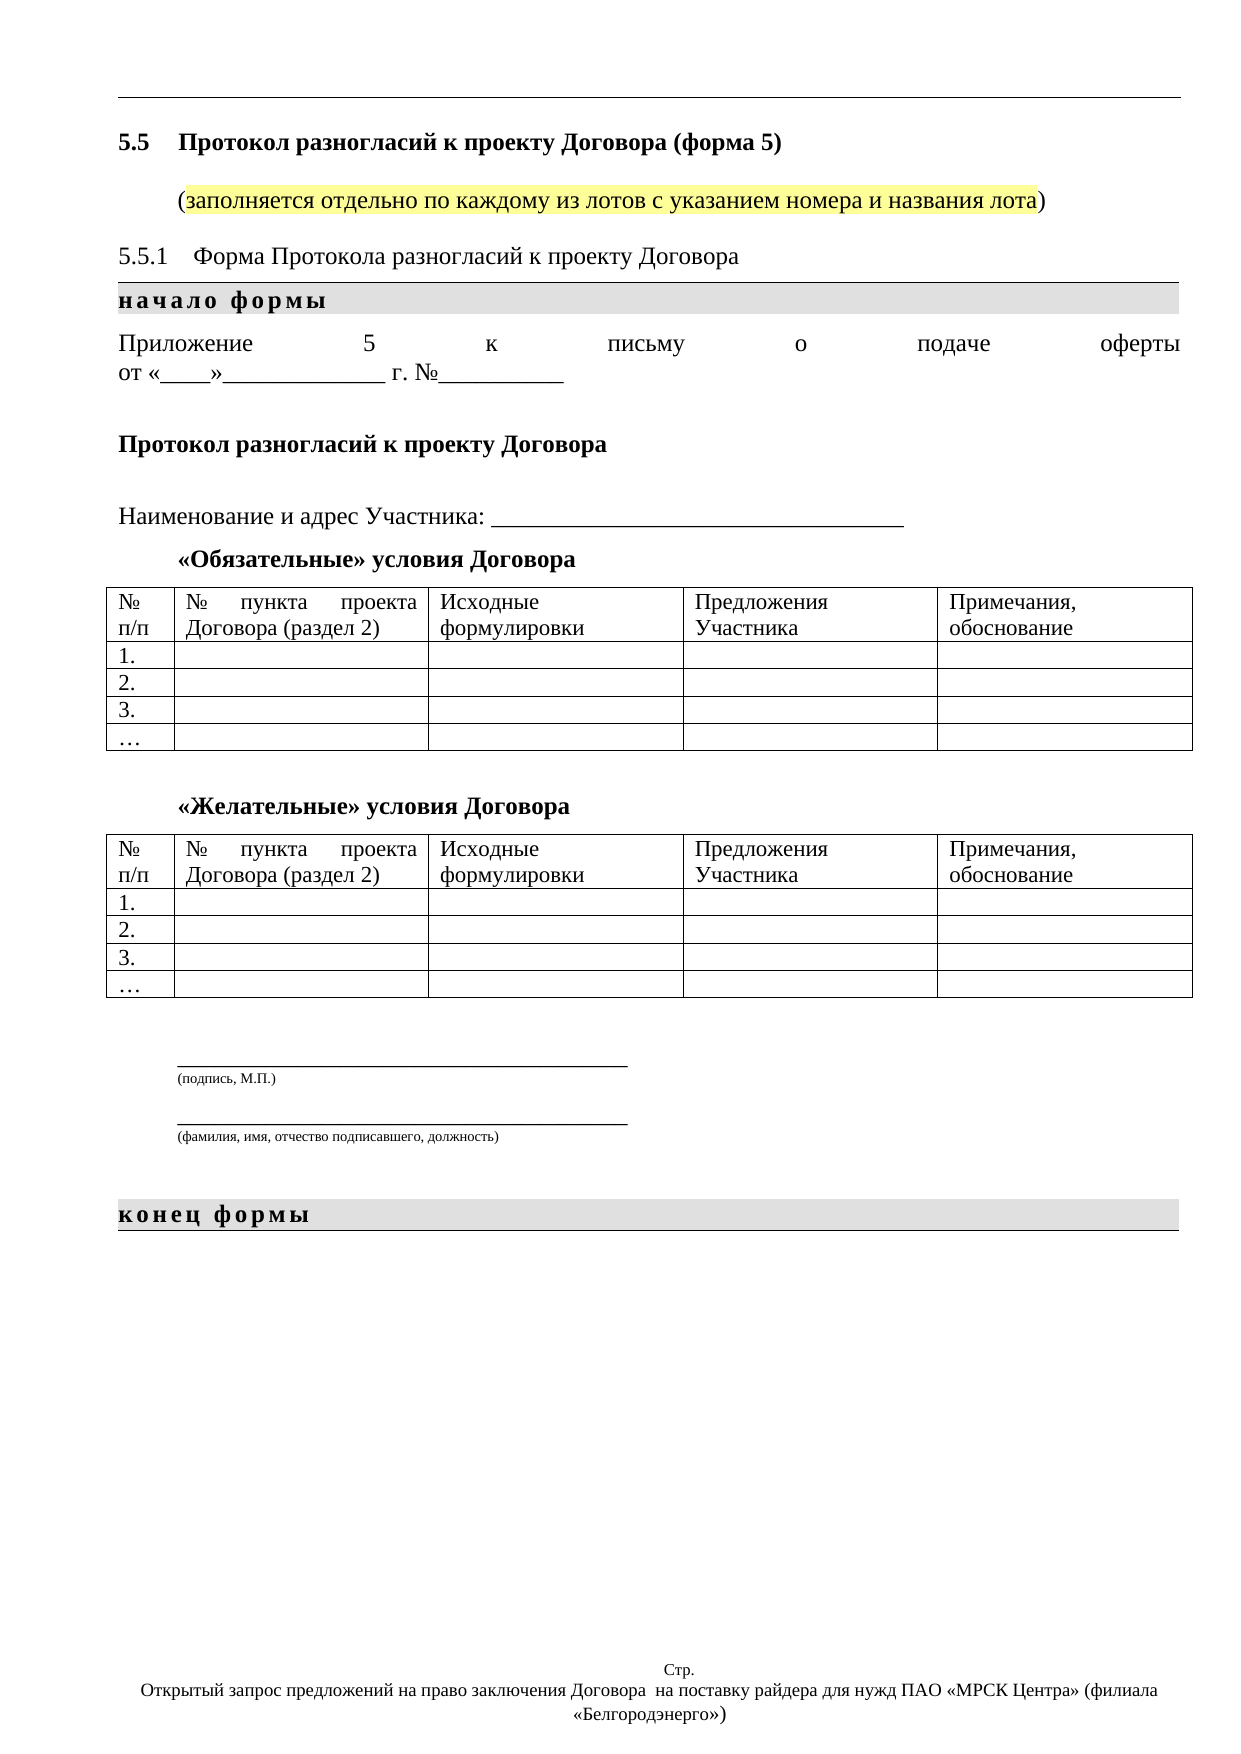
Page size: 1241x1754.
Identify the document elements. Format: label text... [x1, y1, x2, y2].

text «Обязательные» условия Договора [118, 544, 1181, 573]
table_cell [684, 916, 937, 942]
text Протокол разногласий к проекту Договора [118, 429, 1181, 458]
table_cell [429, 669, 683, 696]
table_cell … [107, 971, 174, 997]
table_cell [429, 724, 683, 750]
table_cell [175, 971, 428, 997]
subtitle Форма Протокола разногласий к проекту Договора [118, 241, 1181, 269]
table_cell [684, 724, 937, 750]
table_cell [938, 971, 1192, 997]
table_cell [684, 889, 937, 915]
table_cell [107, 669, 174, 696]
table_header Исходные формулировки [429, 588, 683, 641]
table_cell [684, 669, 937, 696]
table_cell [429, 889, 683, 915]
table_cell [684, 642, 937, 668]
table_cell [107, 916, 174, 942]
table_cell [938, 642, 1192, 668]
table_cell [175, 724, 428, 750]
table_cell [107, 697, 174, 723]
table_cell … [107, 724, 174, 750]
table_cell [938, 944, 1192, 970]
text ____________________________________ [118, 1099, 1181, 1128]
table_cell [938, 724, 1192, 750]
table_header Предложения Участника [684, 835, 937, 888]
text начало формы [118, 283, 1179, 314]
text конец формы [118, 1199, 1179, 1230]
text «Желательные» условия Договора [118, 791, 1181, 819]
table_cell [938, 669, 1192, 696]
table_header Исходные формулировки [429, 835, 683, 888]
table_cell [175, 944, 428, 970]
table_header Примечания, обоснование [938, 835, 1192, 888]
table_cell [175, 697, 428, 723]
table_cell [938, 697, 1192, 723]
table_cell [684, 971, 937, 997]
table_cell [429, 971, 683, 997]
table_cell [429, 642, 683, 668]
table_cell [107, 642, 174, 668]
table_cell [175, 889, 428, 915]
table_cell [429, 916, 683, 942]
text Приложение 5 к письму о подаче оферты от «____»_____________ г. №__________ [118, 328, 1181, 386]
text Наименование и адрес Участника: _________________________________ [118, 501, 1181, 529]
table_cell [175, 916, 428, 942]
table_header Предложения Участника [684, 588, 937, 641]
text (фамилия, имя, отчество подписавшего, должность) [118, 1128, 797, 1156]
text (подпись, М.П.) [118, 1070, 797, 1099]
table_cell [938, 889, 1192, 915]
table_cell [938, 916, 1192, 942]
table_header Примечания, обоснование [938, 588, 1192, 641]
table_cell [107, 889, 174, 915]
table_cell [684, 697, 937, 723]
table_header № п/п [107, 588, 174, 641]
table_cell [684, 944, 937, 970]
text ____________________________________ [118, 1041, 1181, 1070]
subtitle Протокол разногласий к проекту Договора (форма 5) [118, 127, 1181, 156]
table_cell [429, 697, 683, 723]
table_cell [107, 944, 174, 970]
table_header № п/п [107, 835, 174, 888]
table_cell [175, 642, 428, 668]
table_cell [175, 669, 428, 696]
table_cell [429, 944, 683, 970]
